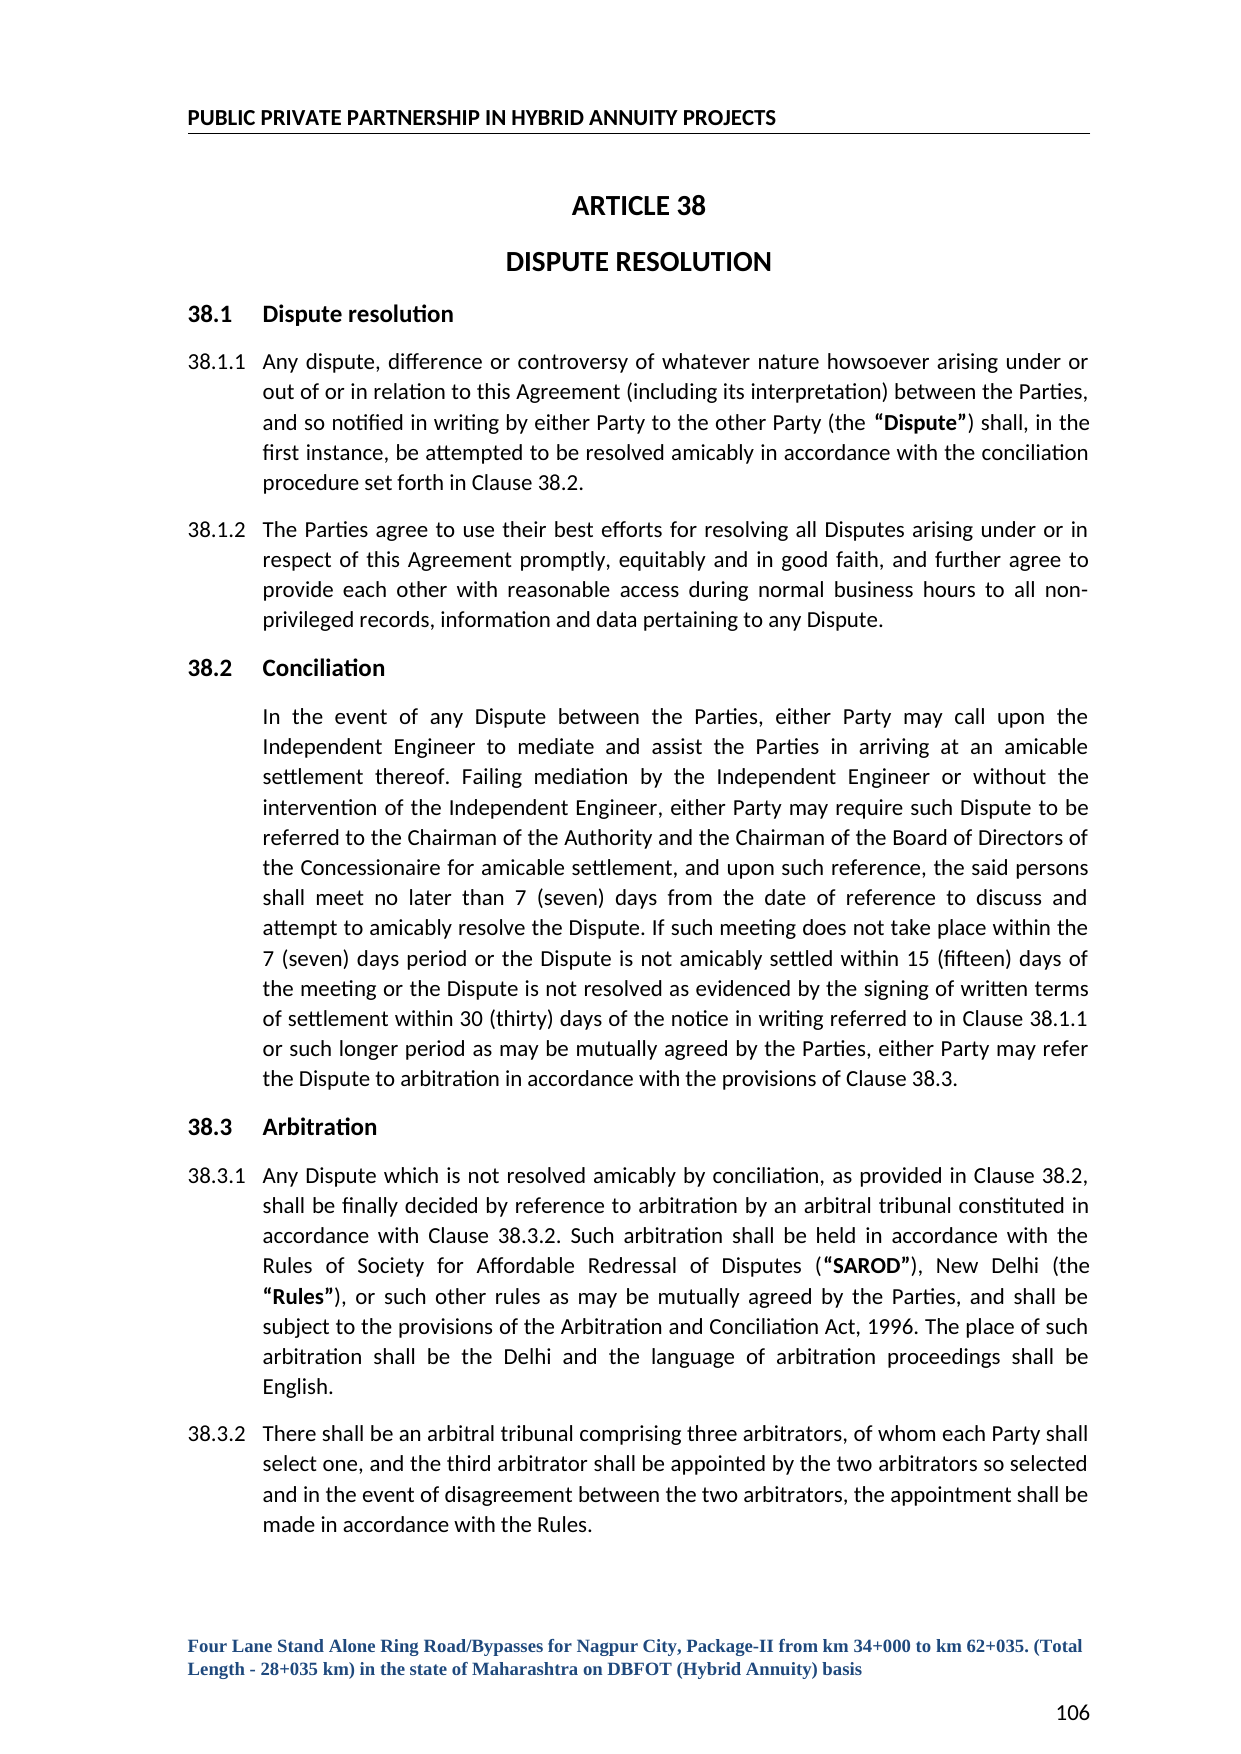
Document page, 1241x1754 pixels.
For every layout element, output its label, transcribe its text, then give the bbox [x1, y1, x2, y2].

text DISPUTE RESOLUTION [187, 243, 1090, 278]
text 38.1 Dispute resolution [187, 298, 1090, 328]
text In the event of any Dispute between the Parties, either Party may call upon the Independent Engineer to mediate and assist the Parties in arriving at an amicable settlement thereof. Failing mediation by the Independent Engineer or without the intervention of the Independent Engineer, either Party may require such Dispute to be referred to the Chairman of the Authority and the Chairman of the Board of Directors of the Concessionaire for amicable settlement, and upon such reference, the said persons shall meet no later than 7 (seven) days from the date of reference to discuss and attempt to amicably resolve the Dispute. If such meeting does not take place within the 7 (seven) days period or the Dispute is not amicably settled within 15 (fifteen) days of the meeting or the Dispute is not resolved as evidenced by the signing of written terms of settlement within 30 (thirty) days of the notice in writing referred to in Clause 38.1.1 or such longer period as may be mutually agreed by the Parties, either Party may refer the Dispute to arbitration in accordance with the provisions of Clause 38.3. [262, 702, 1090, 1093]
text ARTICLE 38 [187, 187, 1090, 223]
text 38.3 Arbitration [187, 1111, 1090, 1142]
text 38.3.1 Any Dispute which is not resolved amicably by conciliation, as provided in Clause 38.2, shall be finally decided by reference to arbitration by an arbitral tribunal constituted in accordance with Clause 38.3.2. Such arbitration shall be held in accordance with the Rules of Society for Affordable Redressal of Disputes (“SAROD”), New Delhi (the “Rules”), or such other rules as may be mutually agreed by the Parties, and shall be subject to the provisions of the Arbitration and Conciliation Act, 1996. The place of such arbitration shall be the Delhi and the language of arbitration proceedings shall be English. [187, 1161, 1090, 1401]
text 38.1.2 The Parties agree to use their best efforts for resolving all Disputes arising under or in respect of this Agreement promptly, equitably and in good faith, and further agree to provide each other with reasonable access during normal business hours to all non-privileged records, information and data pertaining to any Dispute. [187, 515, 1090, 634]
text 38.2 Conciliation [187, 652, 1090, 683]
text 38.3.2 There shall be an arbitral tribunal comprising three arbitrators, of whom each Party shall select one, and the third arbitrator shall be appointed by the two arbitrators so selected and in the event of disagreement between the two arbitrators, the appointment shall be made in accordance with the Rules. [187, 1419, 1090, 1538]
text 38.1.1 Any dispute, difference or controversy of whatever nature howsoever arising under or out of or in relation to this Agreement (including its interpretation) between the Parties, and so notified in writing by either Party to the other Party (the “Dispute”) shall, in the first instance, be attempted to be resolved amicably in accordance with the conciliation procedure set forth in Clause 38.2. [187, 347, 1090, 496]
